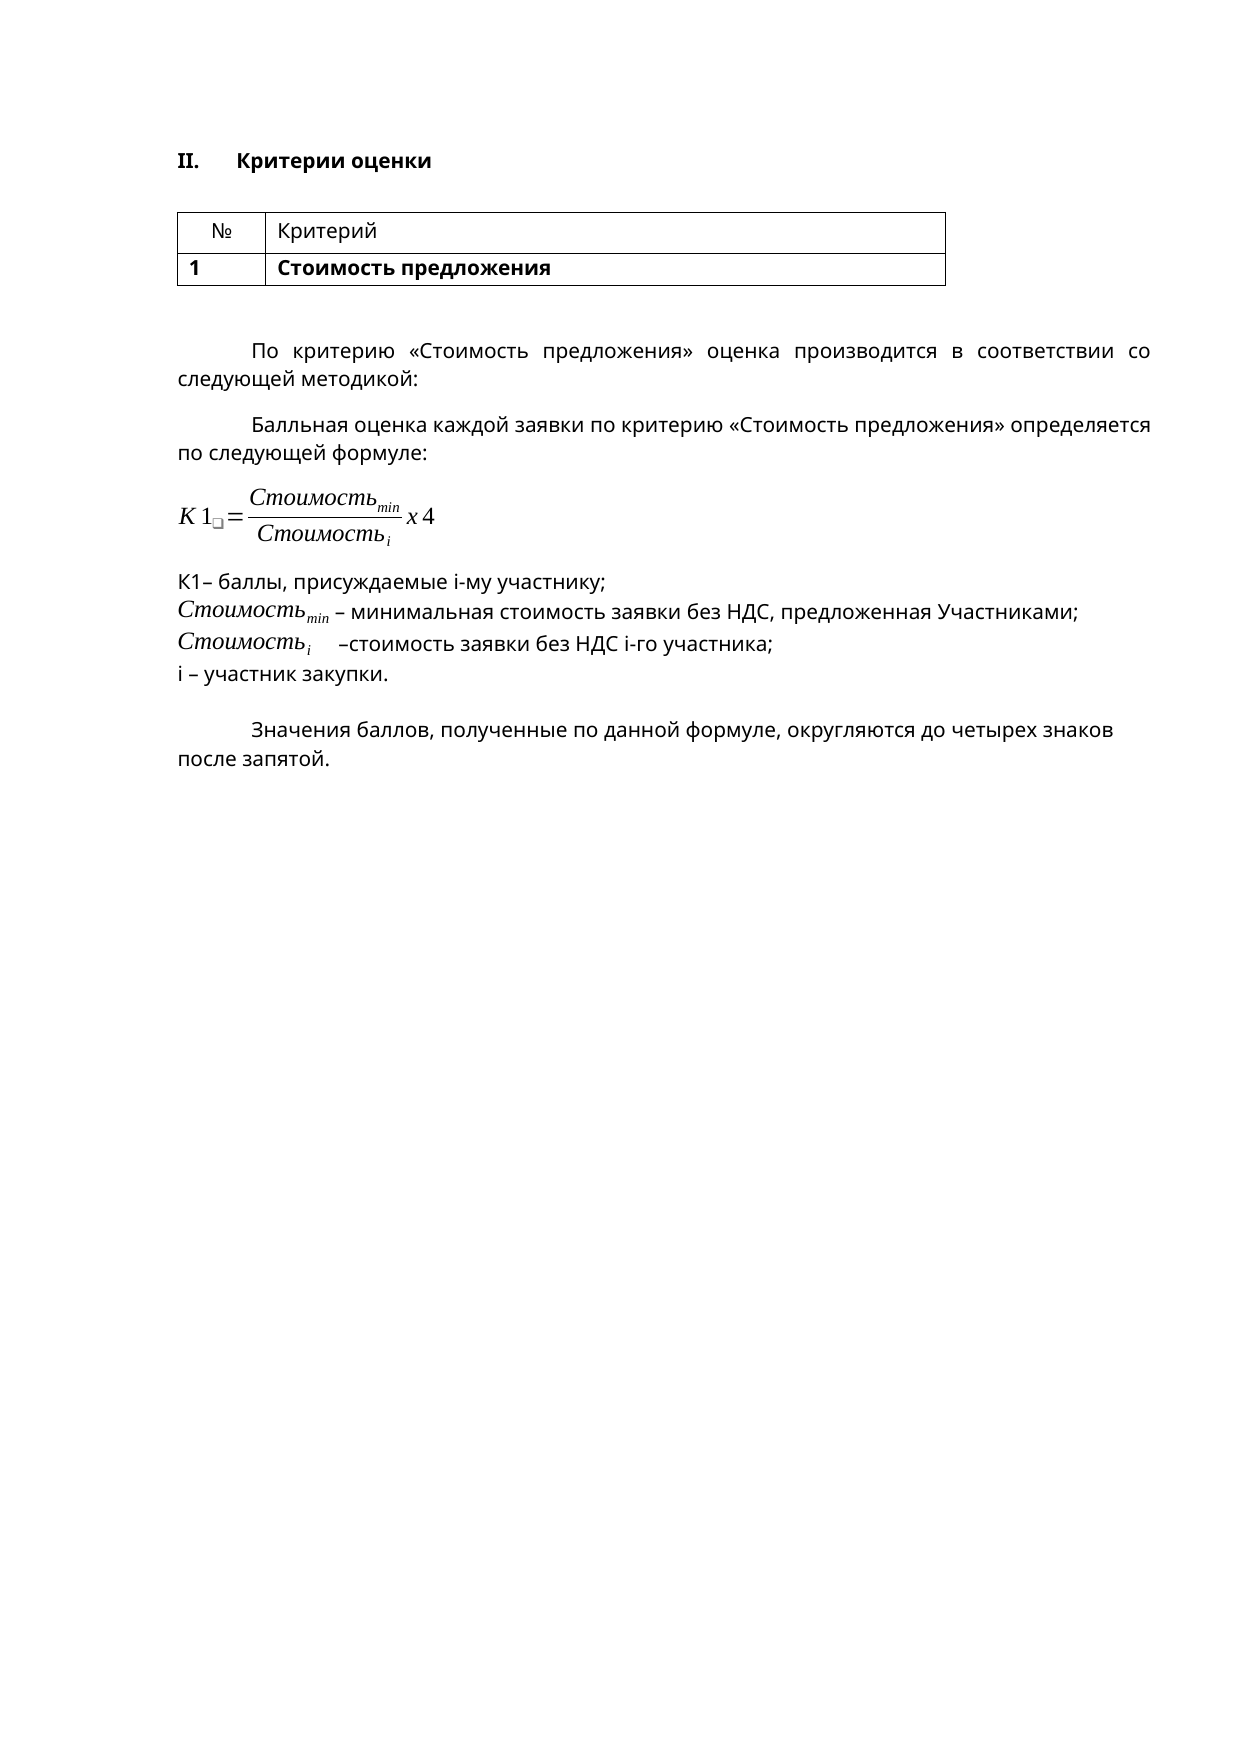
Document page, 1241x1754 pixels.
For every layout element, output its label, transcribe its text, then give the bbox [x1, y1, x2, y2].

table_cell 1 [178, 254, 265, 285]
text i – участник закупки. [177, 659, 1152, 687]
table_header Критерий [266, 213, 945, 252]
text –стоимость заявки без НДС i-го участника; [177, 627, 1152, 659]
list Критерии оценки [177, 147, 1152, 175]
table_cell Стоимость предложения [266, 254, 945, 285]
text Значения баллов, полученные по данной формуле, округляются до четырех знаков после запятой. [177, 716, 1152, 772]
text По критерию «Стоимость предложения» оценка производится в соответствии со следующей методикой: [177, 336, 1152, 393]
text К1– баллы, присуждаемые i-му участнику; [177, 567, 1152, 596]
text Балльная оценка каждой заявки по критерию «Стоимость предложения» определяется по следующей формуле: [177, 410, 1152, 467]
table_header № [178, 213, 265, 252]
text – минимальная стоимость заявки без НДС, предложенная Участниками; [177, 596, 1152, 627]
